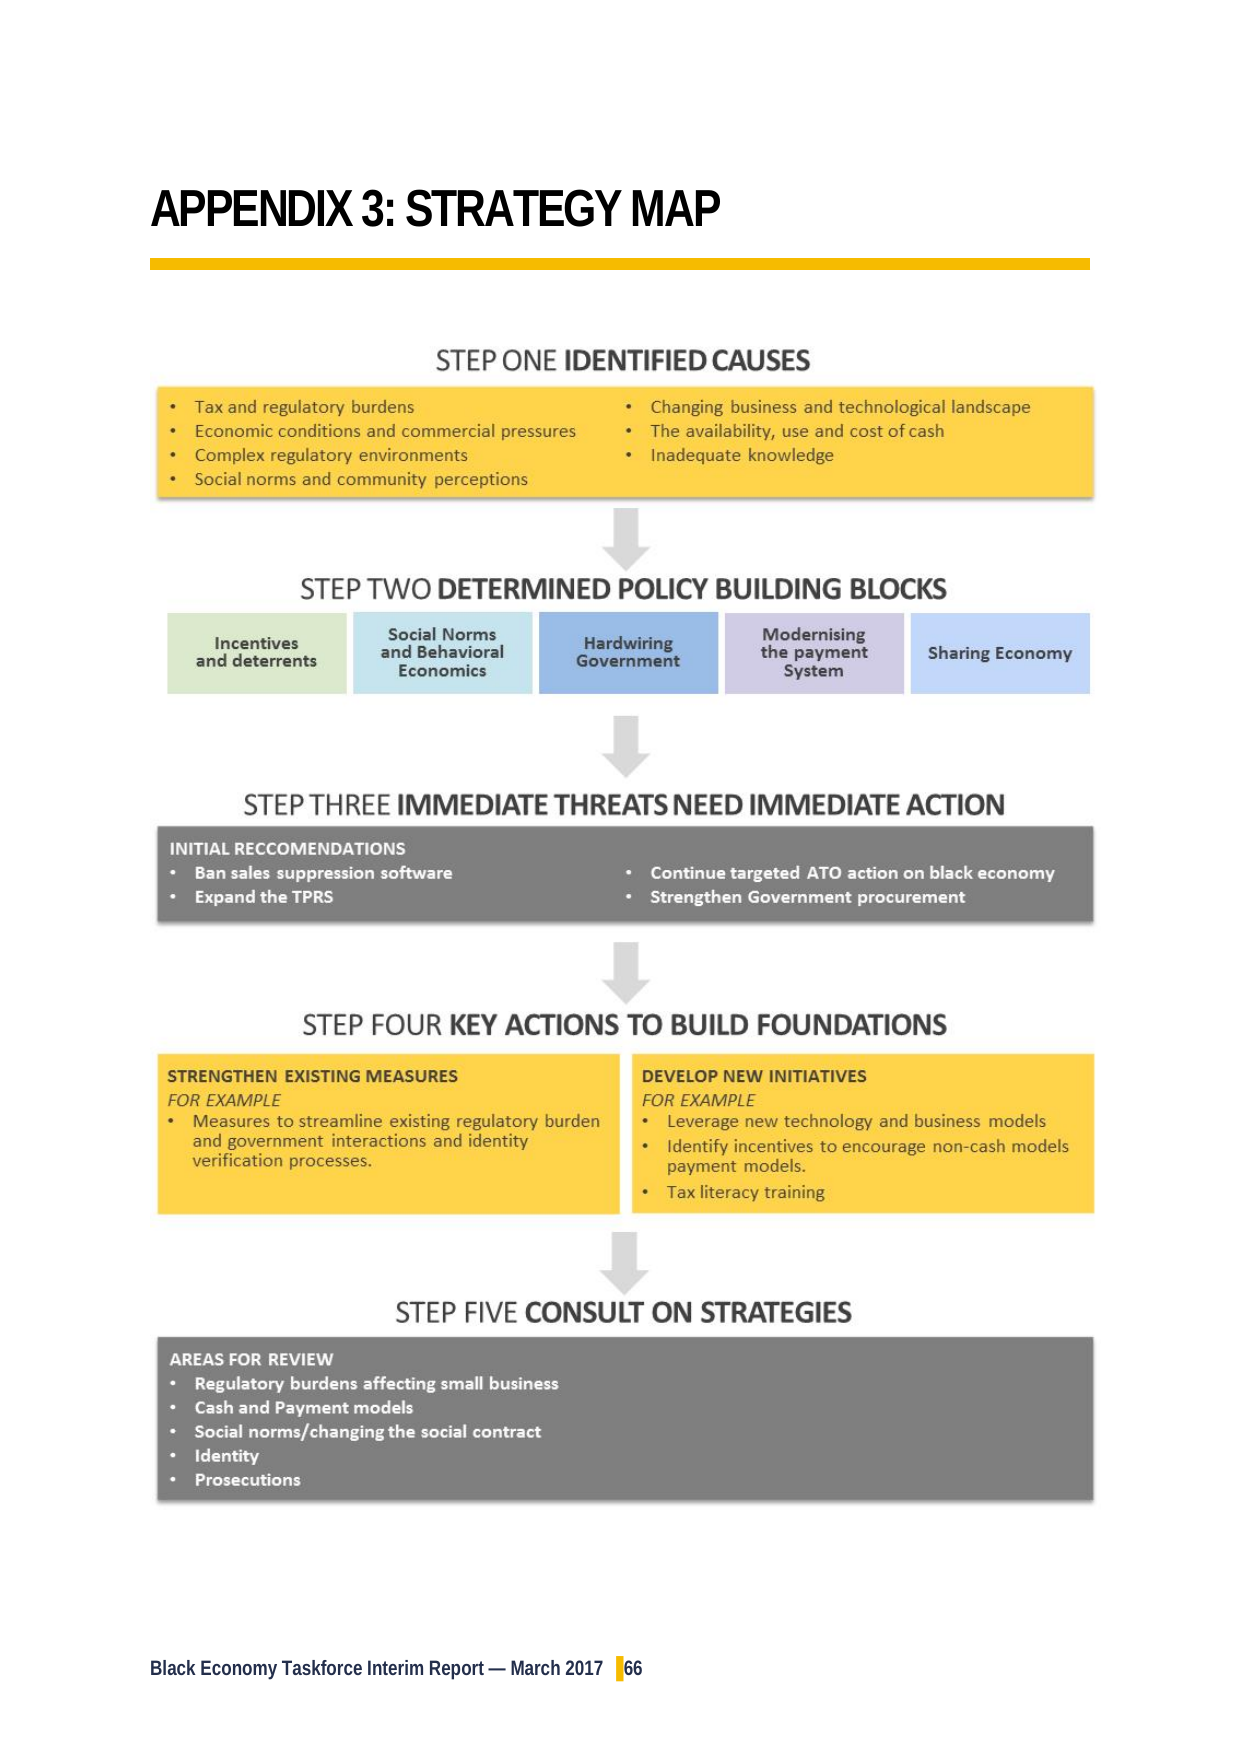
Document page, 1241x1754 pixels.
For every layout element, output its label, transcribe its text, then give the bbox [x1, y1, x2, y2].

picture [150, 320, 1101, 1512]
subtitle Appendix 3: Strategy Map [150, 177, 1090, 258]
